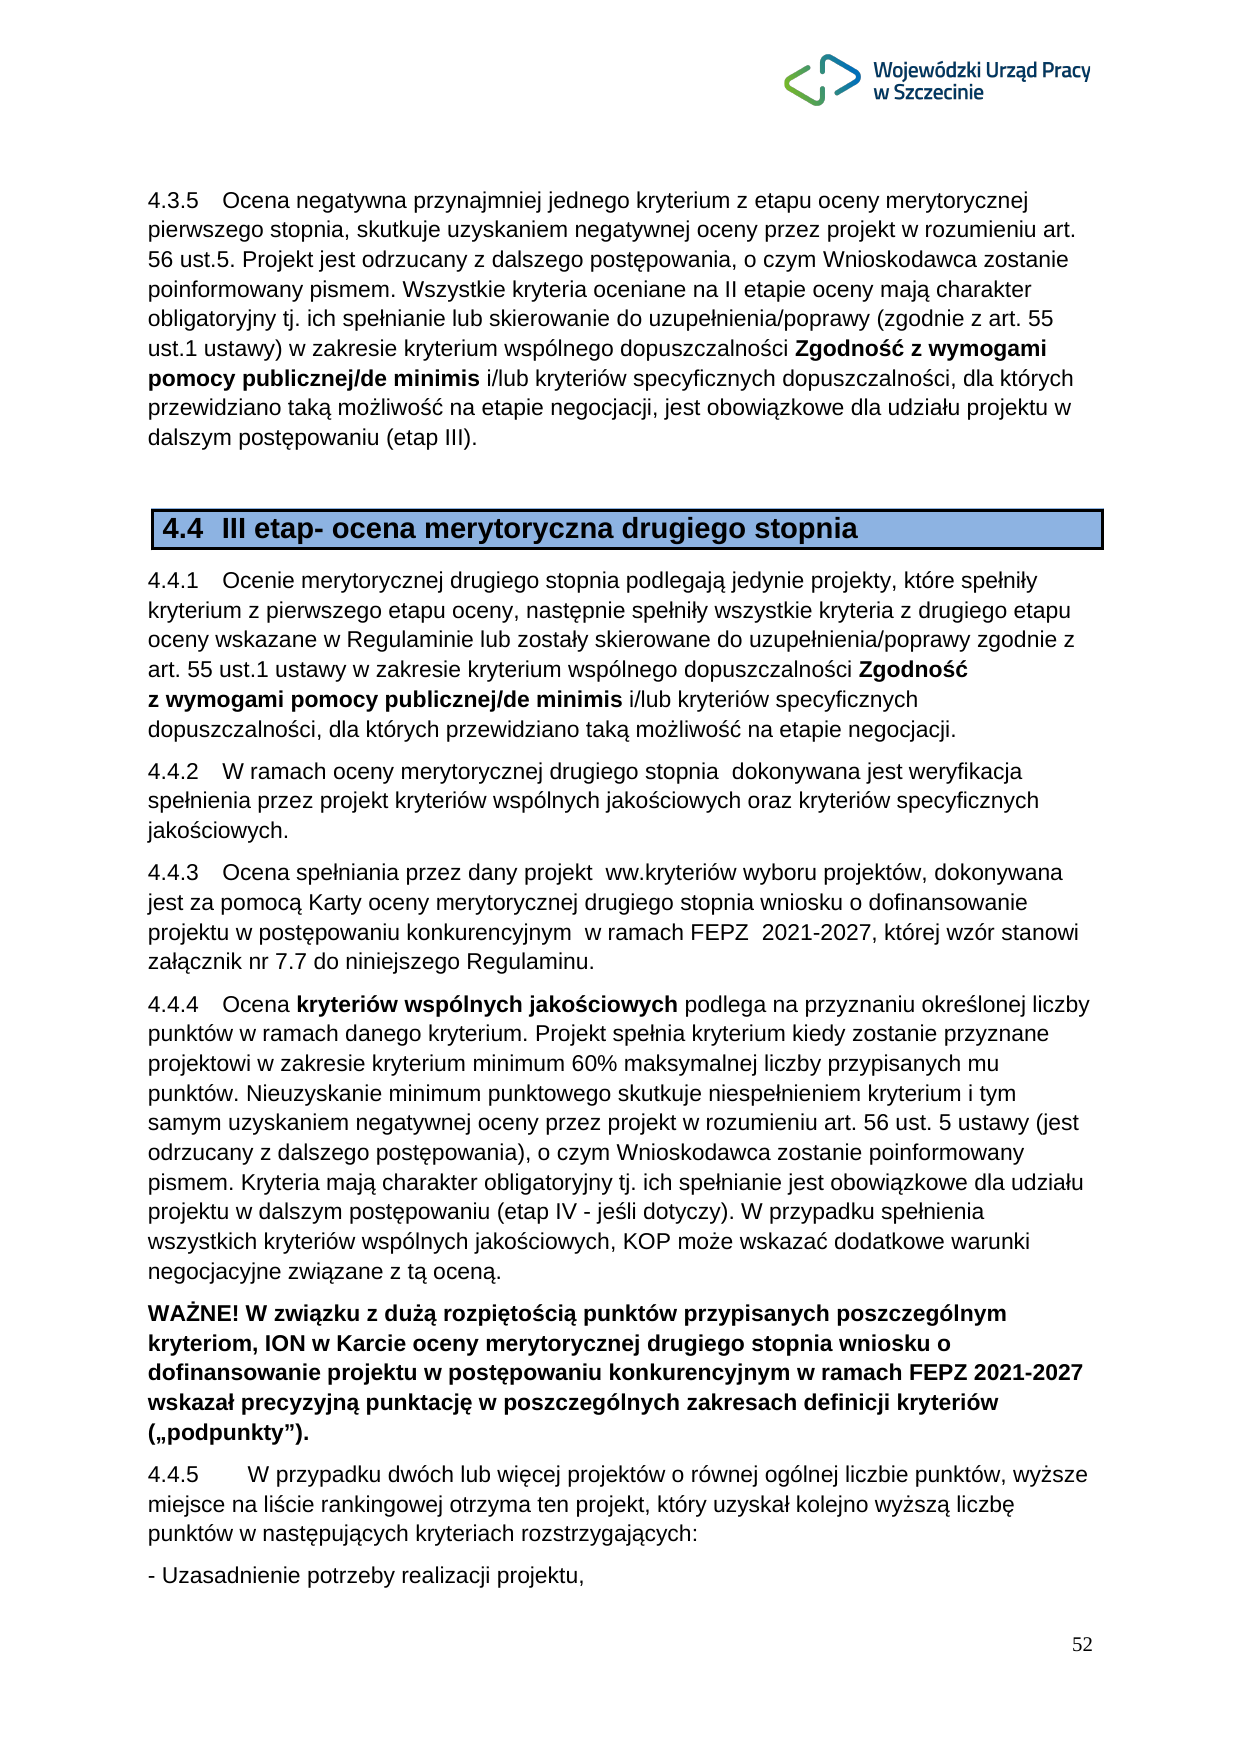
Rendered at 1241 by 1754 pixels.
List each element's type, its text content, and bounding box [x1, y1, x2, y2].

text WAŻNE! W związku z dużą rozpiętością punktów przypisanych poszczególnym kryteriom, ION w Karcie oceny merytorycznej drugiego stopnia wniosku o dofinansowanie projektu w postępowaniu konkurencyjnym w ramach FEPZ 2021-2027 wskazał precyzyjną punktację w poszczególnych zakresach definicji kryteriów („podpunkty”). [148, 1300, 1092, 1445]
list Ocena spełniania przez dany projekt ww.kryteriów wyboru projektów, dokonywana jest za pomocą Karty oceny merytorycznej drugiego stopnia wniosku o dofinansowanie projektu w postępowaniu konkurencyjnym w ramach FEPZ 2021-2027, której wzór stanowi załącznik nr 7.7 do niniejszego Regulaminu. [148, 859, 1092, 975]
list W ramach oceny merytorycznej drugiego stopnia dokonywana jest weryfikacja spełnienia przez projekt kryteriów wspólnych jakościowych oraz kryteriów specyficznych jakościowych. [148, 758, 1092, 843]
list Ocena kryteriów wspólnych jakościowych podlega na przyznaniu określonej liczby punktów w ramach danego kryterium. Projekt spełnia kryterium kiedy zostanie przyznane projektowi w zakresie kryterium minimum 60% maksymalnej liczby przypisanych mu punktów. Nieuzyskanie minimum punktowego skutkuje niespełnieniem kryterium i tym samym uzyskaniem negatywnej oceny przez projekt w rozumieniu art. 56 ust. 5 ustawy (jest odrzucany z dalszego postępowania), o czym Wnioskodawca zostanie poinformowany pismem. Kryteria mają charakter obligatoryjny tj. ich spełnianie jest obowiązkowe dla udziału projektu w dalszym postępowaniu (etap IV - jeśli dotyczy). W przypadku spełnienia wszystkich kryteriów wspólnych jakościowych, KOP może wskazać dodatkowe warunki negocjacyjne związane z tą oceną. [148, 991, 1092, 1284]
list Ocena negatywna przynajmniej jednego kryterium z etapu oceny merytorycznej pierwszego stopnia, skutkuje uzyskaniem negatywnej oceny przez projekt w rozumieniu art. 56 ust.5. Projekt jest odrzucany z dalszego postępowania, o czym Wnioskodawca zostanie poinformowany pismem. Wszystkie kryteria oceniane na II etapie oceny mają charakter obligatoryjny tj. ich spełnianie lub skierowanie do uzupełnienia/poprawy (zgodnie z art. 55 ust.1 ustawy) w zakresie kryterium wspólnego dopuszczalności Zgodność z wymogami pomocy publicznej/de minimis i/lub kryteriów specyficznych dopuszczalności, dla których przewidziano taką możliwość na etapie negocjacji, jest obowiązkowe dla udziału projektu w dalszym postępowaniu (etap III). [148, 187, 1092, 450]
text III etap- ocena merytoryczna drugiego stopnia [154, 512, 1101, 547]
list Ocenie merytorycznej drugiego stopnia podlegają jedynie projekty, które spełniły kryterium z pierwszego etapu oceny, następnie spełniły wszystkie kryteria z drugiego etapu oceny wskazane w Regulaminie lub zostały skierowane do uzupełnienia/poprawy zgodnie z art. 55 ust.1 ustawy w zakresie kryterium wspólnego dopuszczalności Zgodność z wymogami pomocy publicznej/de minimis i/lub kryteriów specyficznych dopuszczalności, dla których przewidziano taką możliwość na etapie negocjacji. [148, 567, 1092, 742]
text - Uzasadnienie potrzeby realizacji projektu, [148, 1562, 1092, 1589]
picture [784, 54, 1091, 106]
list W przypadku dwóch lub więcej projektów o równej ogólnej liczbie punktów, wyższe miejsce na liście rankingowej otrzyma ten projekt, który uzyskał kolejno wyższą liczbę punktów w następujących kryteriach rozstrzygających: [148, 1461, 1092, 1547]
